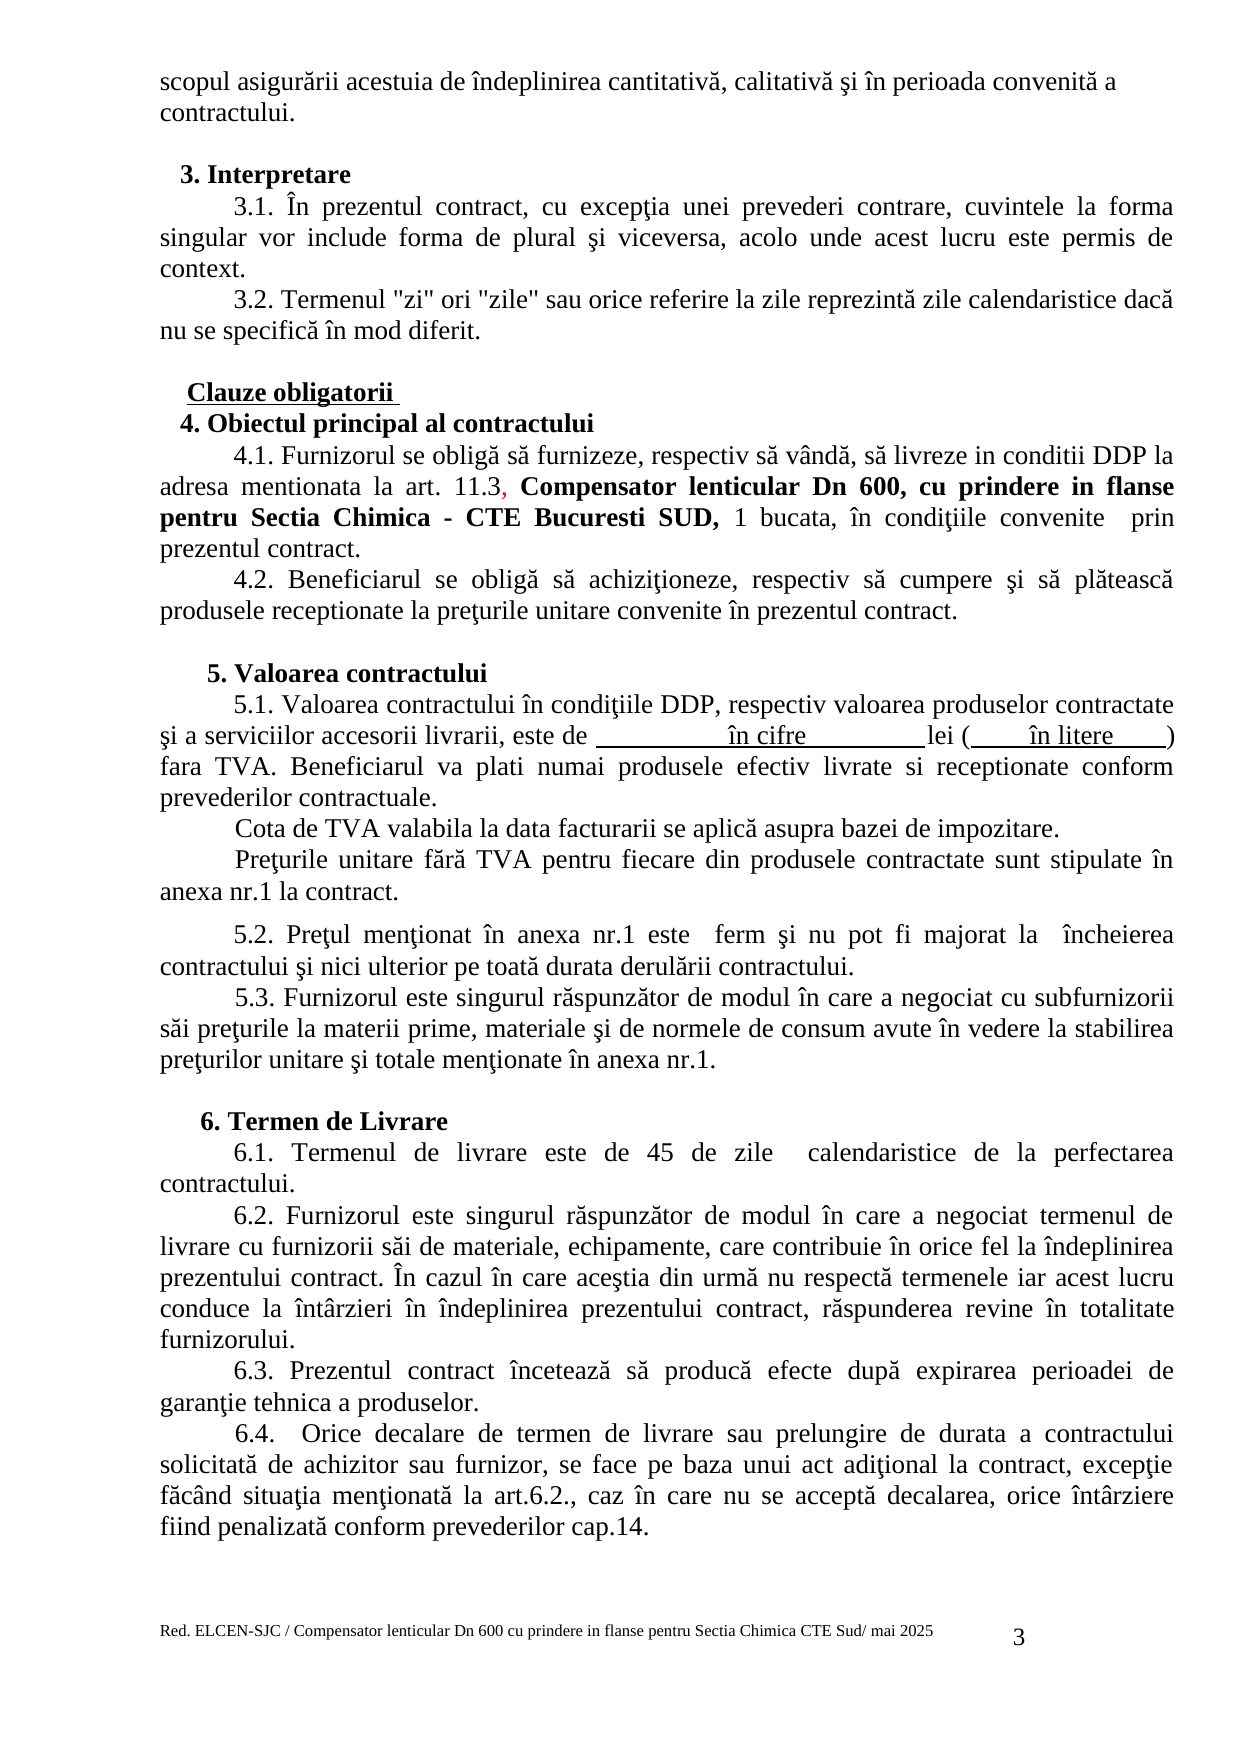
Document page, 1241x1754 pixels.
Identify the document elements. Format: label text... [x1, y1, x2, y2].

text 6. Termen de Livrare [159, 1105, 1175, 1136]
text 4.1. Furnizorul se obligă să furnizeze, respectiv să vândă, să livreze in conditii DDP la adresa mentionata la art. 11.3, Compensator lenticular Dn 600, cu prindere in flanse pentru Sectia Chimica - CTE Bucuresti SUD, 1 bucata, în condiţiile convenite prin prezentul contract. [159, 439, 1175, 563]
text Preţurile unitare fără TVA pentru fiecare din produsele contractate sunt stipulate în anexa nr.1 la contract. [159, 844, 1175, 906]
text 6.1. Termenul de livrare este de 45 de zile calendaristice de la perfectarea contractului. [159, 1136, 1175, 1199]
text Clauze obligatorii [159, 376, 1175, 408]
text 3.1. În prezentul contract, cu excepţia unei prevederi contrare, cuvintele la forma singular vor include forma de plural şi viceversa, acolo unde acest lucru este permis de context. [159, 189, 1175, 283]
text 5.3. Furnizorul este singurul răspunzător de modul în care a negociat cu subfurnizorii săi preţurile la materii prime, materiale şi de normele de consum avute în vedere la stabilirea preţurilor unitare şi totale menţionate în anexa nr.1. [159, 981, 1175, 1074]
text 3. Interpretare [159, 158, 1175, 189]
text 6.4. Orice decalare de termen de livrare sau prelungire de durata a contractului solicitată de achizitor sau furnizor, se face pe baza unui act adiţional la contract, excepţie făcând situaţia menţionată la art.6.2., caz în care nu se acceptă decalarea, orice întârziere fiind penalizată conform prevederilor cap.14. [159, 1417, 1175, 1541]
text 3.2. Termenul "zi" ori "zile" sau orice referire la zile reprezintă zile calendaristice dacă nu se specifică în mod diferit. [159, 283, 1175, 345]
text 4.2. Beneficiarul se obligă să achiziţioneze, respectiv să cumpere şi să plătească produsele receptionate la preţurile unitare convenite în prezentul contract. [159, 563, 1175, 626]
text 5. Valoarea contractului [159, 657, 1175, 688]
text 5.1. Valoarea contractului în condiţiile DDP, respectiv valoarea produselor contractate şi a serviciilor accesorii livrarii, este de în cifre lei ( în litere ) fara TVA. Beneficiarul va plati numai produsele efectiv livrate si receptionate conform prevederilor contractuale. [159, 688, 1175, 812]
text 5.2. Preţul menţionat în anexa nr.1 este ferm şi nu pot fi majorat la încheierea contractului şi nici ulterior pe toată durata derulării contractului. [159, 918, 1175, 981]
text Cota de TVA valabila la data facturarii se aplică asupra bazei de impozitare. [159, 812, 1175, 844]
text 6.2. Furnizorul este singurul răspunzător de modul în care a negociat termenul de livrare cu furnizorii săi de materiale, echipamente, care contribuie în orice fel la îndeplinirea prezentului contract. În cazul în care aceştia din urmă nu respectă termenele iar acest lucru conduce la întârzieri în îndeplinirea prezentului contract, răspunderea revine în totalitate furnizorului. [159, 1199, 1175, 1354]
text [159, 65, 1175, 127]
text 4. Obiectul principal al contractului [159, 408, 1175, 439]
text 6.3. Prezentul contract încetează să producă efecte după expirarea perioadei de garanţie tehnica a produselor. [159, 1354, 1175, 1417]
